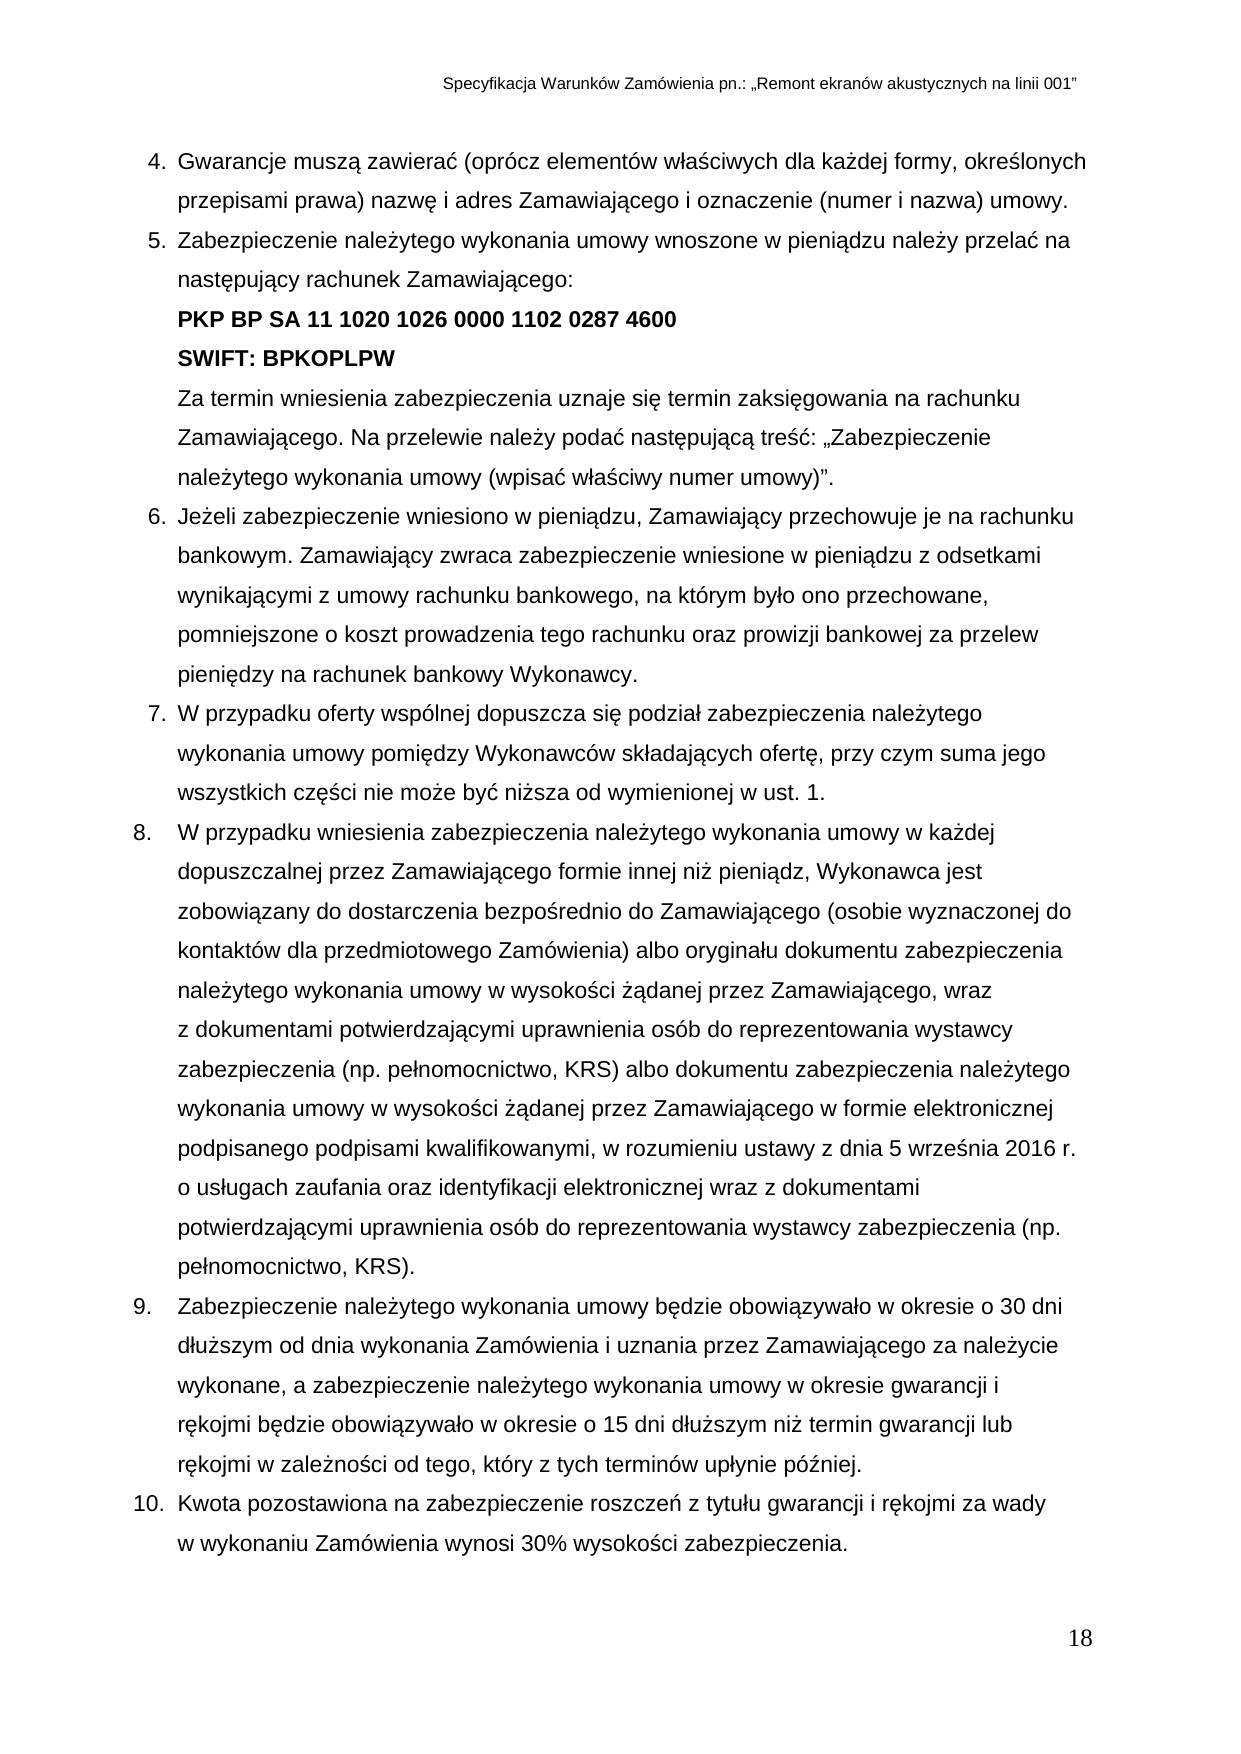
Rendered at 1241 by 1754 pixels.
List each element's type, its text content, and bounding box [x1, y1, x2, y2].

list Jeżeli zabezpieczenie wniesiono w pieniądzu, Zamawiający przechowuje je na rachunku bankowym. Zamawiający zwraca zabezpieczenie wniesione w pieniądzu z odsetkami wynikającymi z umowy rachunku bankowego, na którym było ono przechowane, pomniejszone o koszt prowadzenia tego rachunku oraz prowizji bankowej za przelew pieniędzy na rachunek bankowy Wykonawcy. [148, 503, 1092, 687]
text SWIFT: BPKOPLPW [177, 345, 1092, 371]
list Gwarancje muszą zawierać (oprócz elementów właściwych dla każdej formy, określonych przepisami prawa) nazwę i adres Zamawiającego i oznaczenie (numer i nazwa) umowy. [148, 148, 1092, 213]
text Za termin wniesienia zabezpieczenia uznaje się termin zaksięgowania na rachunku Zamawiającego. Na przelewie należy podać następującą treść: „Zabezpieczenie należytego wykonania umowy (wpisać właściwy numer umowy)”. [177, 384, 1092, 490]
text PKP BP SA 11 1020 1026 0000 1102 0287 4600 [177, 306, 1092, 332]
list Zabezpieczenie należytego wykonania umowy wnoszone w pieniądzu należy przelać na następujący rachunek Zamawiającego: [148, 227, 1092, 292]
list W przypadku oferty wspólnej dopuszcza się podział zabezpieczenia należytego wykonania umowy pomiędzy Wykonawców składających ofertę, przy czym suma jego wszystkich części nie może być niższa od wymienionej w ust. 1. [148, 700, 1092, 806]
list Zabezpieczenie należytego wykonania umowy będzie obowiązywało w okresie o 30 dni dłuższym od dnia wykonania Zamówienia i uznania przez Zamawiającego za należycie wykonane, a zabezpieczenie należytego wykonania umowy w okresie gwarancji i rękojmi będzie obowiązywało w okresie o 15 dni dłuższym niż termin gwarancji lub rękojmi w zależności od tego, który z tych terminów upłynie później. [133, 1293, 1092, 1477]
list W przypadku wniesienia zabezpieczenia należytego wykonania umowy w każdej dopuszczalnej przez Zamawiającego formie innej niż pieniądz, Wykonawca jest zobowiązany do dostarczenia bezpośrednio do Zamawiającego (osobie wyznaczonej do kontaktów dla przedmiotowego Zamówienia) albo oryginału dokumentu zabezpieczenia należytego wykonania umowy w wysokości żądanej przez Zamawiającego, wraz z dokumentami potwierdzającymi uprawnienia osób do reprezentowania wystawcy zabezpieczenia (np. pełnomocnictwo, KRS) albo dokumentu zabezpieczenia należytego wykonania umowy w wysokości żądanej przez Zamawiającego w formie elektronicznej podpisanego podpisami kwalifikowanymi, w rozumieniu ustawy z dnia 5 września 2016 r. o usługach zaufania oraz identyfikacji elektronicznej wraz z dokumentami potwierdzającymi uprawnienia osób do reprezentowania wystawcy zabezpieczenia (np. pełnomocnictwo, KRS). [133, 819, 1092, 1279]
list Kwota pozostawiona na zabezpieczenie roszczeń z tytułu gwarancji i rękojmi za wady w wykonaniu Zamówienia wynosi 30% wysokości zabezpieczenia. [133, 1490, 1092, 1556]
